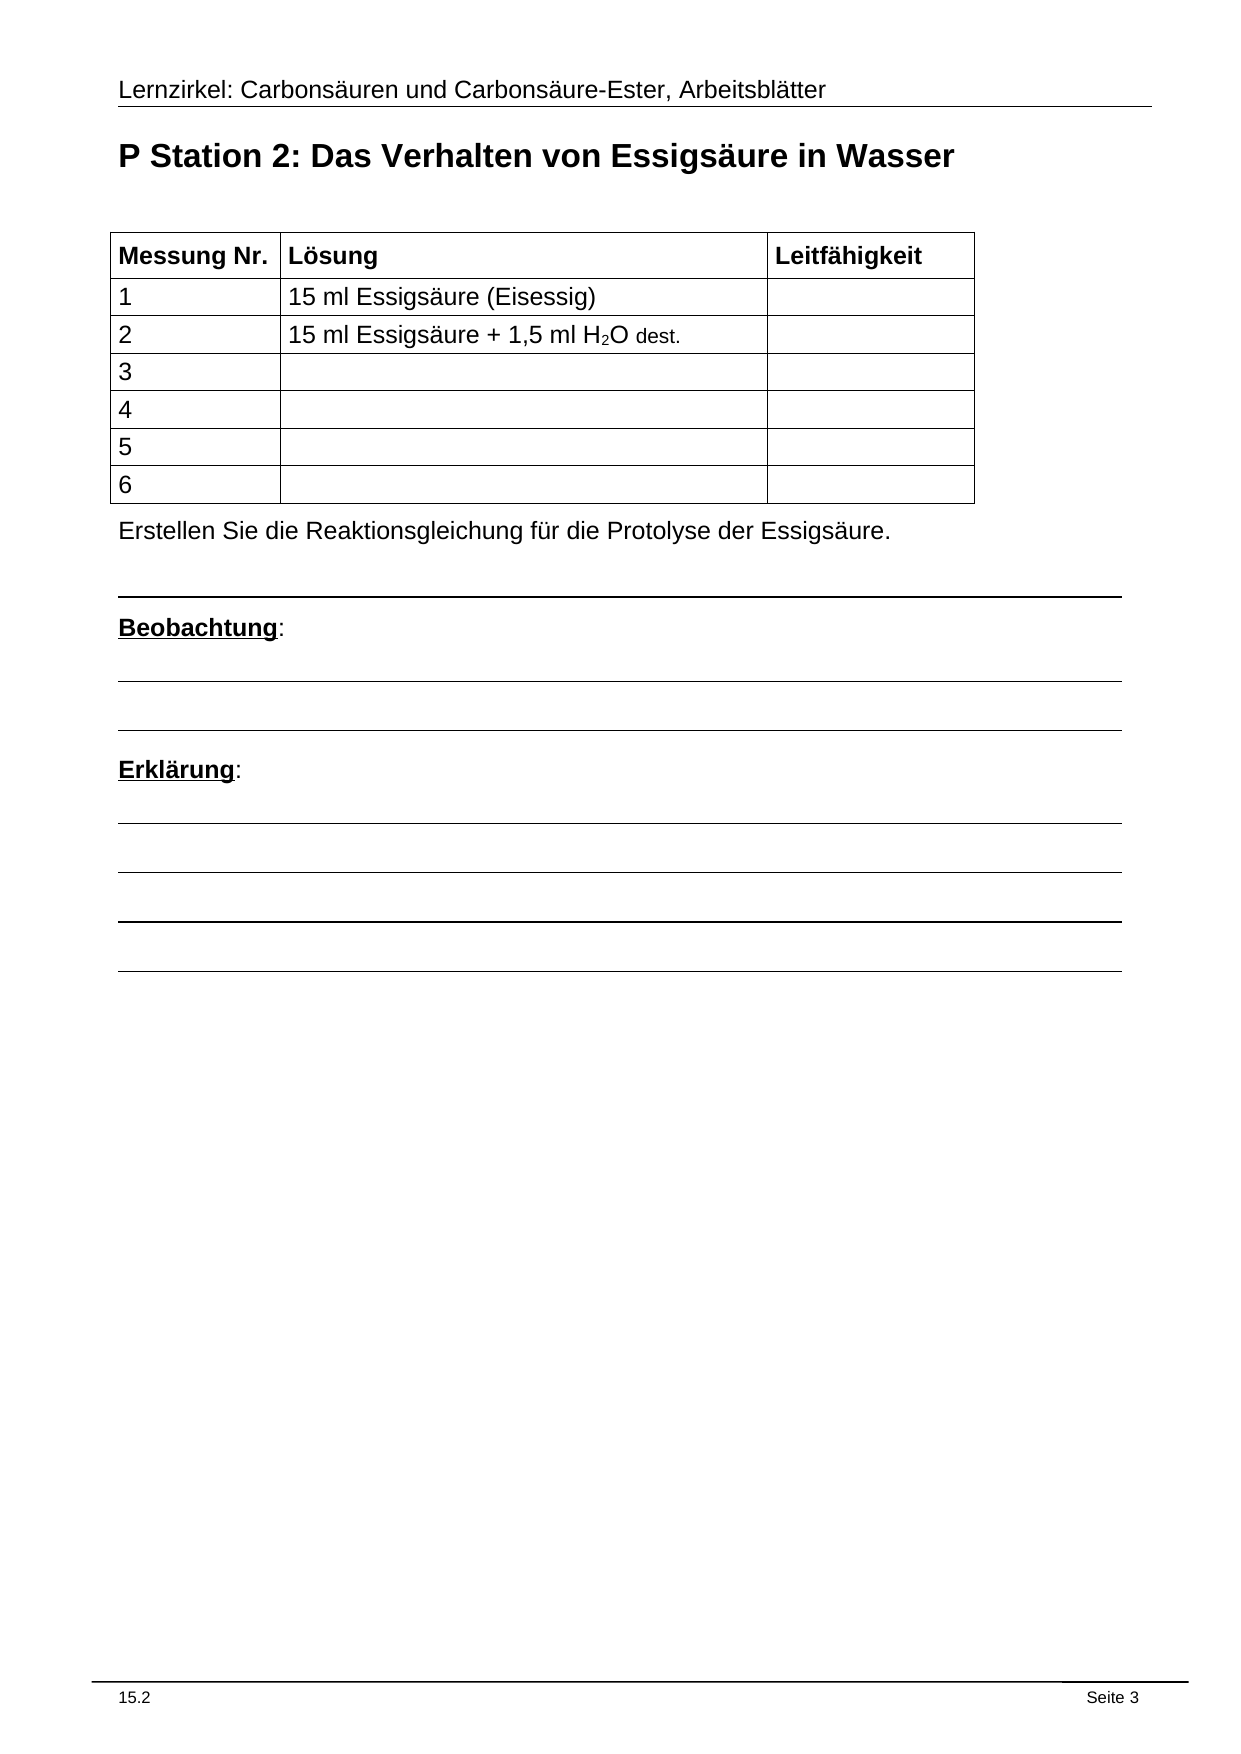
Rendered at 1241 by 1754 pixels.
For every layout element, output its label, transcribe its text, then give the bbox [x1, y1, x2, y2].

text Erklärung: [118, 755, 1152, 783]
table_cell [768, 466, 974, 502]
table_header Leitfähigkeit [768, 233, 974, 277]
table_header Messung Nr. [111, 233, 280, 277]
table_cell 15 ml Essigsäure (Eisessig) [281, 279, 767, 315]
table_cell 6 [111, 466, 280, 502]
table_cell 15 ml Essigsäure + 1,5 ml H2O dest. [281, 316, 767, 352]
table_cell [768, 316, 974, 352]
table_cell 2 [111, 316, 280, 352]
table_cell [281, 354, 767, 390]
table_cell [768, 429, 974, 465]
text Beobachtung: [118, 613, 1152, 642]
table_cell [768, 279, 974, 315]
table_cell [768, 354, 974, 390]
table_cell 1 [111, 279, 280, 315]
text P Station 2: Das Verhalten von Essigsäure in Wasser [118, 136, 1152, 174]
table_cell [768, 391, 974, 427]
table_cell [281, 466, 767, 502]
table_cell [281, 391, 767, 427]
table_cell 4 [111, 391, 280, 427]
table_header Lösung [281, 233, 767, 277]
table_cell [281, 429, 767, 465]
table_cell 3 [111, 354, 280, 390]
table_cell 5 [111, 429, 280, 465]
text Erstellen Sie die Reaktionsgleichung für die Protolyse der Essigsäure. [118, 516, 1152, 545]
